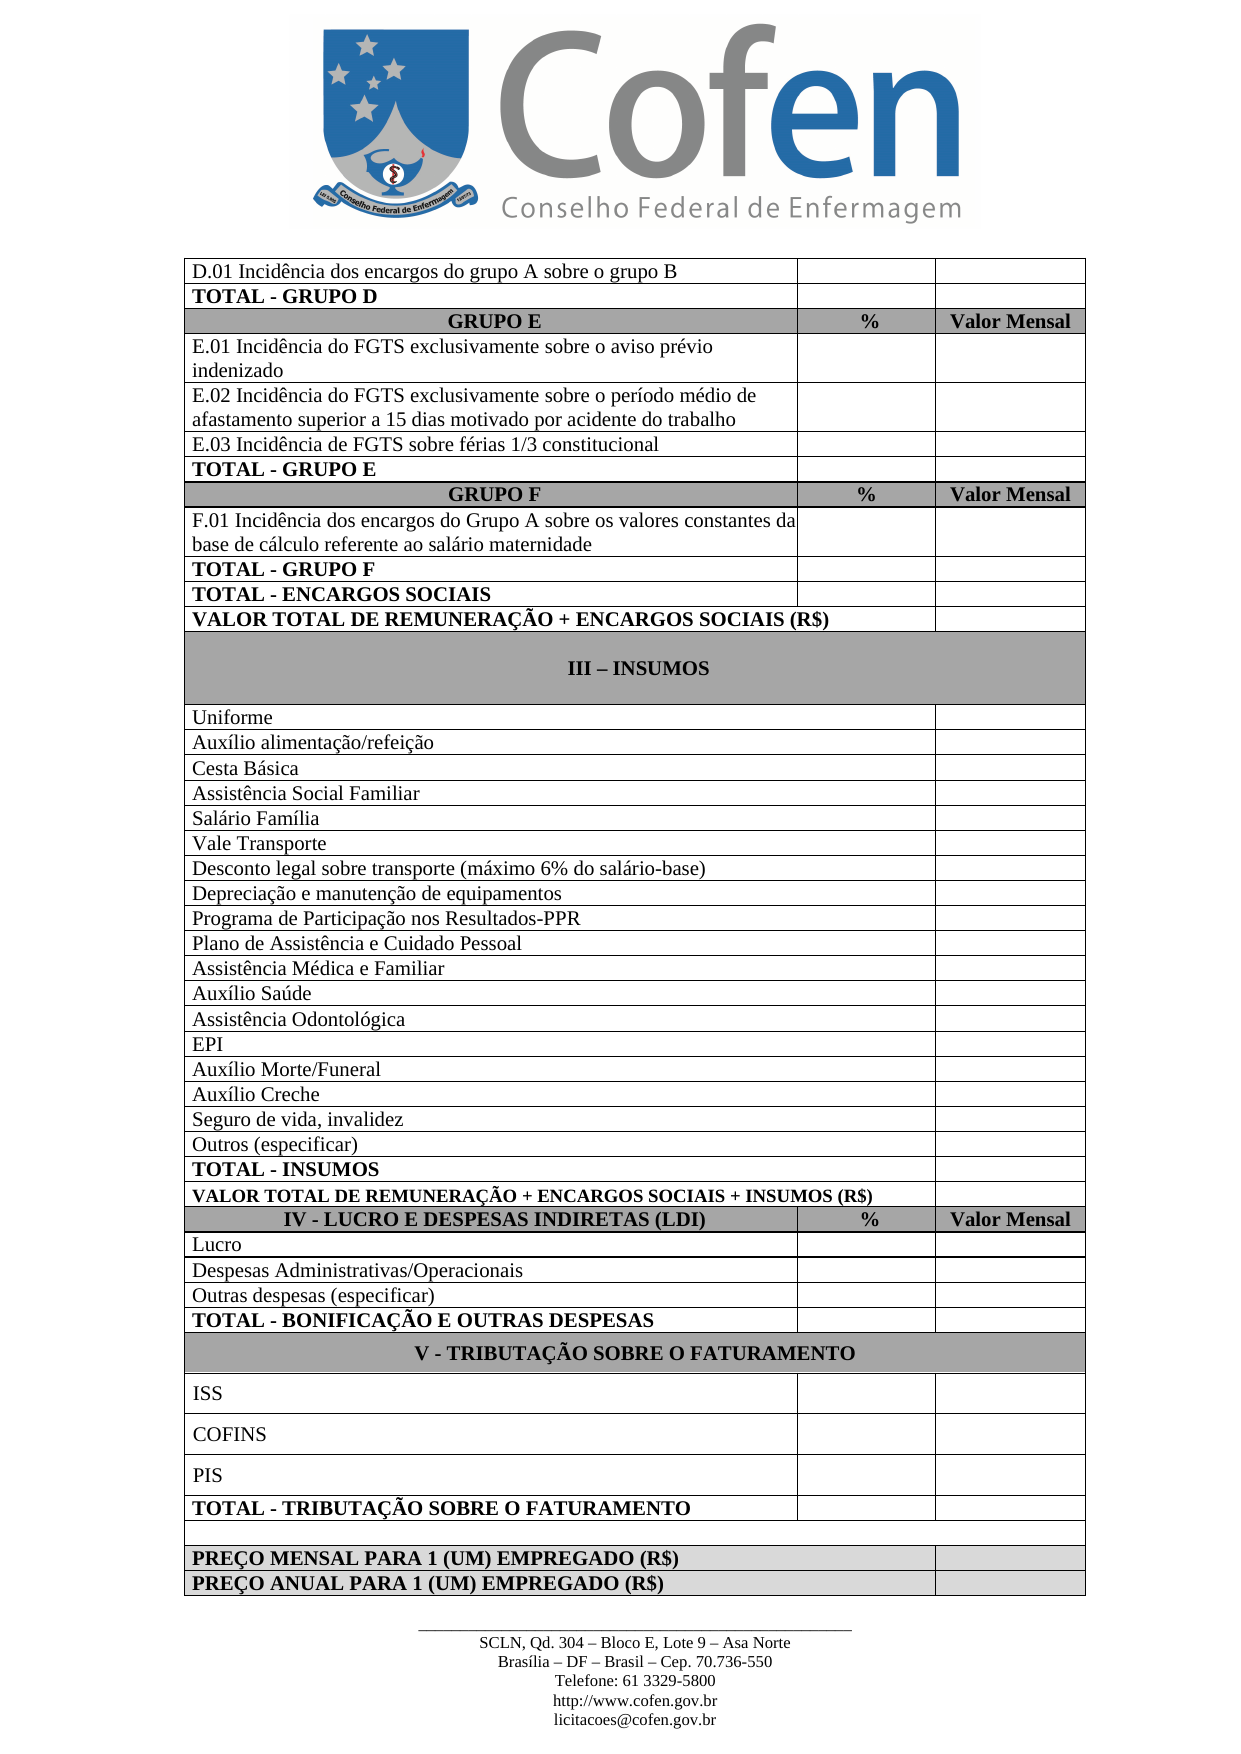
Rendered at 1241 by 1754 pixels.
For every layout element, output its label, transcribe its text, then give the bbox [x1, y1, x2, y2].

table_cell TOTAL - GRUPO D [185, 284, 797, 308]
table_cell [798, 383, 935, 431]
table_cell [936, 1414, 1085, 1454]
table_cell GRUPO F [185, 483, 797, 506]
table_cell [936, 705, 1085, 729]
table_cell [798, 1455, 935, 1495]
table_cell E.01 Incidência do FGTS exclusivamente sobre o aviso prévio indenizado [185, 334, 797, 382]
table_cell TOTAL - TRIBUTAÇÃO SOBRE O FATURAMENTO [185, 1496, 797, 1520]
table_cell Outras despesas (especificar) [185, 1283, 797, 1307]
table_cell [936, 284, 1085, 308]
table_cell [798, 557, 935, 581]
picture [289, 14, 981, 229]
table_cell Programa de Participação nos Resultados-PPR [185, 906, 935, 930]
table_cell TOTAL - ENCARGOS SOCIAIS [185, 582, 797, 606]
table_cell Auxílio Morte/Funeral [185, 1057, 935, 1081]
table_cell [936, 1032, 1085, 1056]
table_cell [936, 557, 1085, 581]
table_cell VALOR TOTAL DE REMUNERAÇÃO + ENCARGOS SOCIAIS + INSUMOS (R$) [185, 1182, 935, 1206]
table_cell COFINS [185, 1414, 797, 1454]
table_cell Assistência Médica e Familiar [185, 956, 935, 980]
table_cell [936, 457, 1085, 481]
table_cell [798, 1496, 935, 1520]
table_cell PREÇO MENSAL PARA 1 (UM) EMPREGADO (R$) [185, 1546, 935, 1570]
table_cell [936, 881, 1085, 905]
table_cell % [798, 483, 935, 506]
table_cell [936, 1308, 1085, 1332]
table_cell Plano de Assistência e Cuidado Pessoal [185, 931, 935, 955]
table_cell Valor Mensal [936, 309, 1085, 333]
table_cell [936, 1157, 1085, 1181]
table_cell [936, 1233, 1085, 1256]
table_cell [936, 831, 1085, 855]
table_cell [936, 1107, 1085, 1131]
table_cell [185, 1521, 1085, 1545]
table_cell % [798, 309, 935, 333]
table_cell Desconto legal sobre transporte (máximo 6% do salário-base) [185, 856, 935, 880]
table_cell TOTAL - GRUPO E [185, 457, 797, 481]
table_cell Auxílio alimentação/refeição [185, 730, 935, 754]
table_cell TOTAL - BONIFICAÇÃO E OUTRAS DESPESAS [185, 1308, 797, 1332]
table_cell VALOR TOTAL DE REMUNERAÇÃO + ENCARGOS SOCIAIS (R$) [185, 607, 935, 631]
table_cell Assistência Odontológica [185, 1006, 935, 1031]
table_cell [936, 931, 1085, 955]
table_cell TOTAL - GRUPO F [185, 557, 797, 581]
table_cell [798, 284, 935, 308]
table_cell Seguro de vida, invalidez [185, 1107, 935, 1131]
table_cell [798, 432, 935, 456]
table_cell Outros (especificar) [185, 1132, 935, 1156]
table_cell [936, 1132, 1085, 1156]
table_cell [936, 1455, 1085, 1495]
table_cell [936, 508, 1085, 556]
table_cell [936, 432, 1085, 456]
table_cell Lucro [185, 1233, 797, 1256]
table_cell PIS [185, 1455, 797, 1495]
table_cell [936, 383, 1085, 431]
table_cell [936, 1082, 1085, 1106]
table_cell E.03 Incidência de FGTS sobre férias 1/3 constitucional [185, 432, 797, 456]
table_cell [798, 334, 935, 382]
table_cell IV - LUCRO E DESPESAS INDIRETAS (LDI) [185, 1207, 797, 1231]
table_cell ISS [185, 1374, 797, 1413]
table_cell Auxílio Saúde [185, 981, 935, 1005]
table_cell [936, 806, 1085, 830]
table_cell [798, 1233, 935, 1256]
table_cell [936, 582, 1085, 606]
table_cell [936, 856, 1085, 880]
table_cell [798, 582, 935, 606]
table_cell [936, 1006, 1085, 1031]
table_cell Valor Mensal [936, 483, 1085, 506]
table_cell Despesas Administrativas/Operacionais [185, 1258, 797, 1282]
table_cell [798, 1258, 935, 1282]
table_cell PREÇO ANUAL PARA 1 (UM) EMPREGADO (R$) [185, 1571, 935, 1595]
table_cell Valor Mensal [936, 1207, 1085, 1231]
table_cell [798, 1414, 935, 1454]
table_cell Vale Transporte [185, 831, 935, 855]
table_cell V - TRIBUTAÇÃO SOBRE O FATURAMENTO [185, 1333, 1085, 1372]
table_cell [936, 334, 1085, 382]
table_cell [936, 981, 1085, 1005]
table_cell [936, 1571, 1085, 1595]
table_cell D.01 Incidência dos encargos do grupo A sobre o grupo B [185, 259, 797, 283]
table_cell [936, 755, 1085, 779]
table_cell [936, 1546, 1085, 1570]
table_cell [936, 906, 1085, 930]
table_cell % [798, 1207, 935, 1231]
table_cell TOTAL - INSUMOS [185, 1157, 935, 1181]
table_cell E.02 Incidência do FGTS exclusivamente sobre o período médio de afastamento superior a 15 dias motivado por acidente do trabalho [185, 383, 797, 431]
table_cell Uniforme [185, 705, 935, 729]
table_cell III – INSUMOS [185, 632, 1085, 704]
table_cell [936, 1258, 1085, 1282]
table_cell Depreciação e manutenção de equipamentos [185, 881, 935, 905]
table_cell [936, 1283, 1085, 1307]
table_cell [798, 1374, 935, 1413]
table_cell Cesta Básica [185, 755, 935, 779]
table_cell [798, 259, 935, 283]
table_cell [798, 508, 935, 556]
table_cell [936, 607, 1085, 631]
table_cell [798, 1283, 935, 1307]
table_cell [936, 730, 1085, 754]
table_cell [798, 1308, 935, 1332]
table_cell EPI [185, 1032, 935, 1056]
table_cell [936, 781, 1085, 804]
table_cell [936, 1496, 1085, 1520]
table_cell [936, 259, 1085, 283]
table_cell [936, 1057, 1085, 1081]
table_cell Salário Família [185, 806, 935, 830]
table_cell [936, 956, 1085, 980]
table_cell Auxílio Creche [185, 1082, 935, 1106]
table_cell [936, 1182, 1085, 1206]
table_cell GRUPO E [185, 309, 797, 333]
table_cell [798, 457, 935, 481]
table_cell Assistência Social Familiar [185, 781, 935, 804]
table_cell [936, 1374, 1085, 1413]
table_cell F.01 Incidência dos encargos do Grupo A sobre os valores constantes da base de cálculo referente ao salário maternidade [185, 508, 797, 556]
